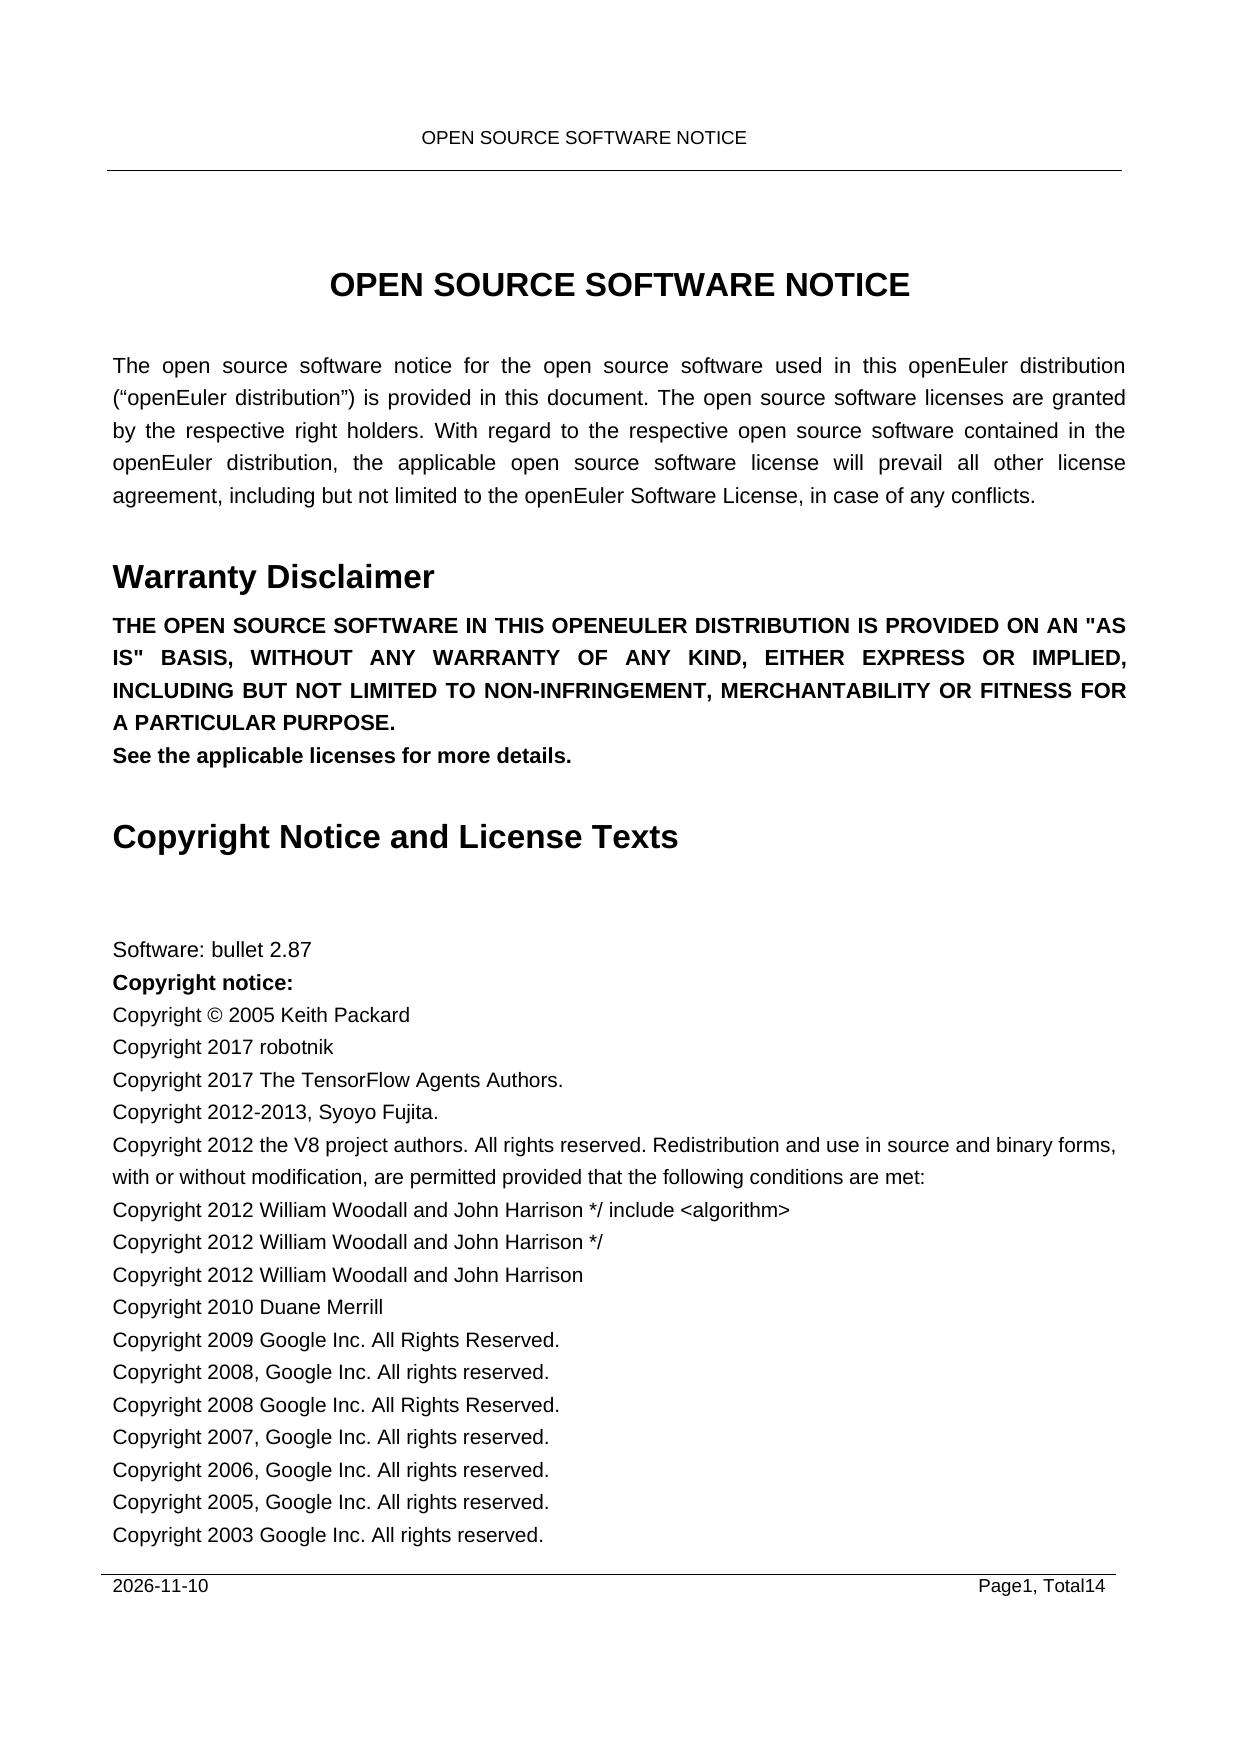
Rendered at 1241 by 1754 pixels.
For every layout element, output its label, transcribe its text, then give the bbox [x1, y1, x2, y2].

text Copyright 2006, Google Inc. All rights reserved. [112, 1453, 1128, 1486]
text Warranty Disclaimer [112, 544, 1128, 609]
text Copyright 2010 Duane Merrill [112, 1291, 1128, 1323]
text The open source software notice for the open source software used in this openEuler distribution (“openEuler distribution”) is provided in this document. The open source software licenses are granted by the respective right holders. With regard to the respective open source software contained in the openEuler distribution, the applicable open source software license will prevail all other license agreement, including but not limited to the openEuler Software License, in case of any conflicts. [112, 349, 1128, 511]
text Copyright © 2005 Keith Packard [112, 998, 1128, 1031]
text Copyright 2012 the V8 project authors. All rights reserved. Redistribution and use in source and binary forms, with or without modification, are permitted provided that the following conditions are met: [112, 1128, 1128, 1193]
text Copyright 2008, Google Inc. All rights reserved. [112, 1356, 1128, 1388]
text OPEN SOURCE SOFTWARE NOTICE [112, 251, 1128, 316]
text Software: bullet 2.87 [112, 933, 1128, 966]
text Copyright 2017 The TensorFlow Agents Authors. [112, 1063, 1128, 1096]
text Copyright 2005, Google Inc. All rights reserved. [112, 1486, 1128, 1518]
text THE OPEN SOURCE SOFTWARE IN THIS OPENEULER DISTRIBUTION IS PROVIDED ON AN "AS IS" BASIS, WITHOUT ANY WARRANTY OF ANY KIND, EITHER EXPRESS OR IMPLIED, INCLUDING BUT NOT LIMITED TO NON-INFRINGEMENT, MERCHANTABILITY OR FITNESS FOR A PARTICULAR PURPOSE. See the applicable licenses for more details. [112, 609, 1128, 771]
text Copyright 2007, Google Inc. All rights reserved. [112, 1421, 1128, 1453]
text Copyright 2003 Google Inc. All rights reserved. [112, 1518, 1128, 1551]
text Copyright 2012-2013, Syoyo Fujita. [112, 1096, 1128, 1128]
text Copyright notice: [112, 966, 1128, 998]
text Copyright 2017 robotnik [112, 1031, 1128, 1063]
text Copyright 2012 William Woodall and John Harrison [112, 1258, 1128, 1291]
text Copyright 2012 William Woodall and John Harrison */ include <algorithm> [112, 1193, 1128, 1226]
text Copyright 2009 Google Inc. All Rights Reserved. [112, 1323, 1128, 1356]
text Copyright Notice and License Texts [112, 804, 1128, 869]
text Copyright 2012 William Woodall and John Harrison */ [112, 1226, 1128, 1258]
text Copyright 2008 Google Inc. All Rights Reserved. [112, 1388, 1128, 1421]
